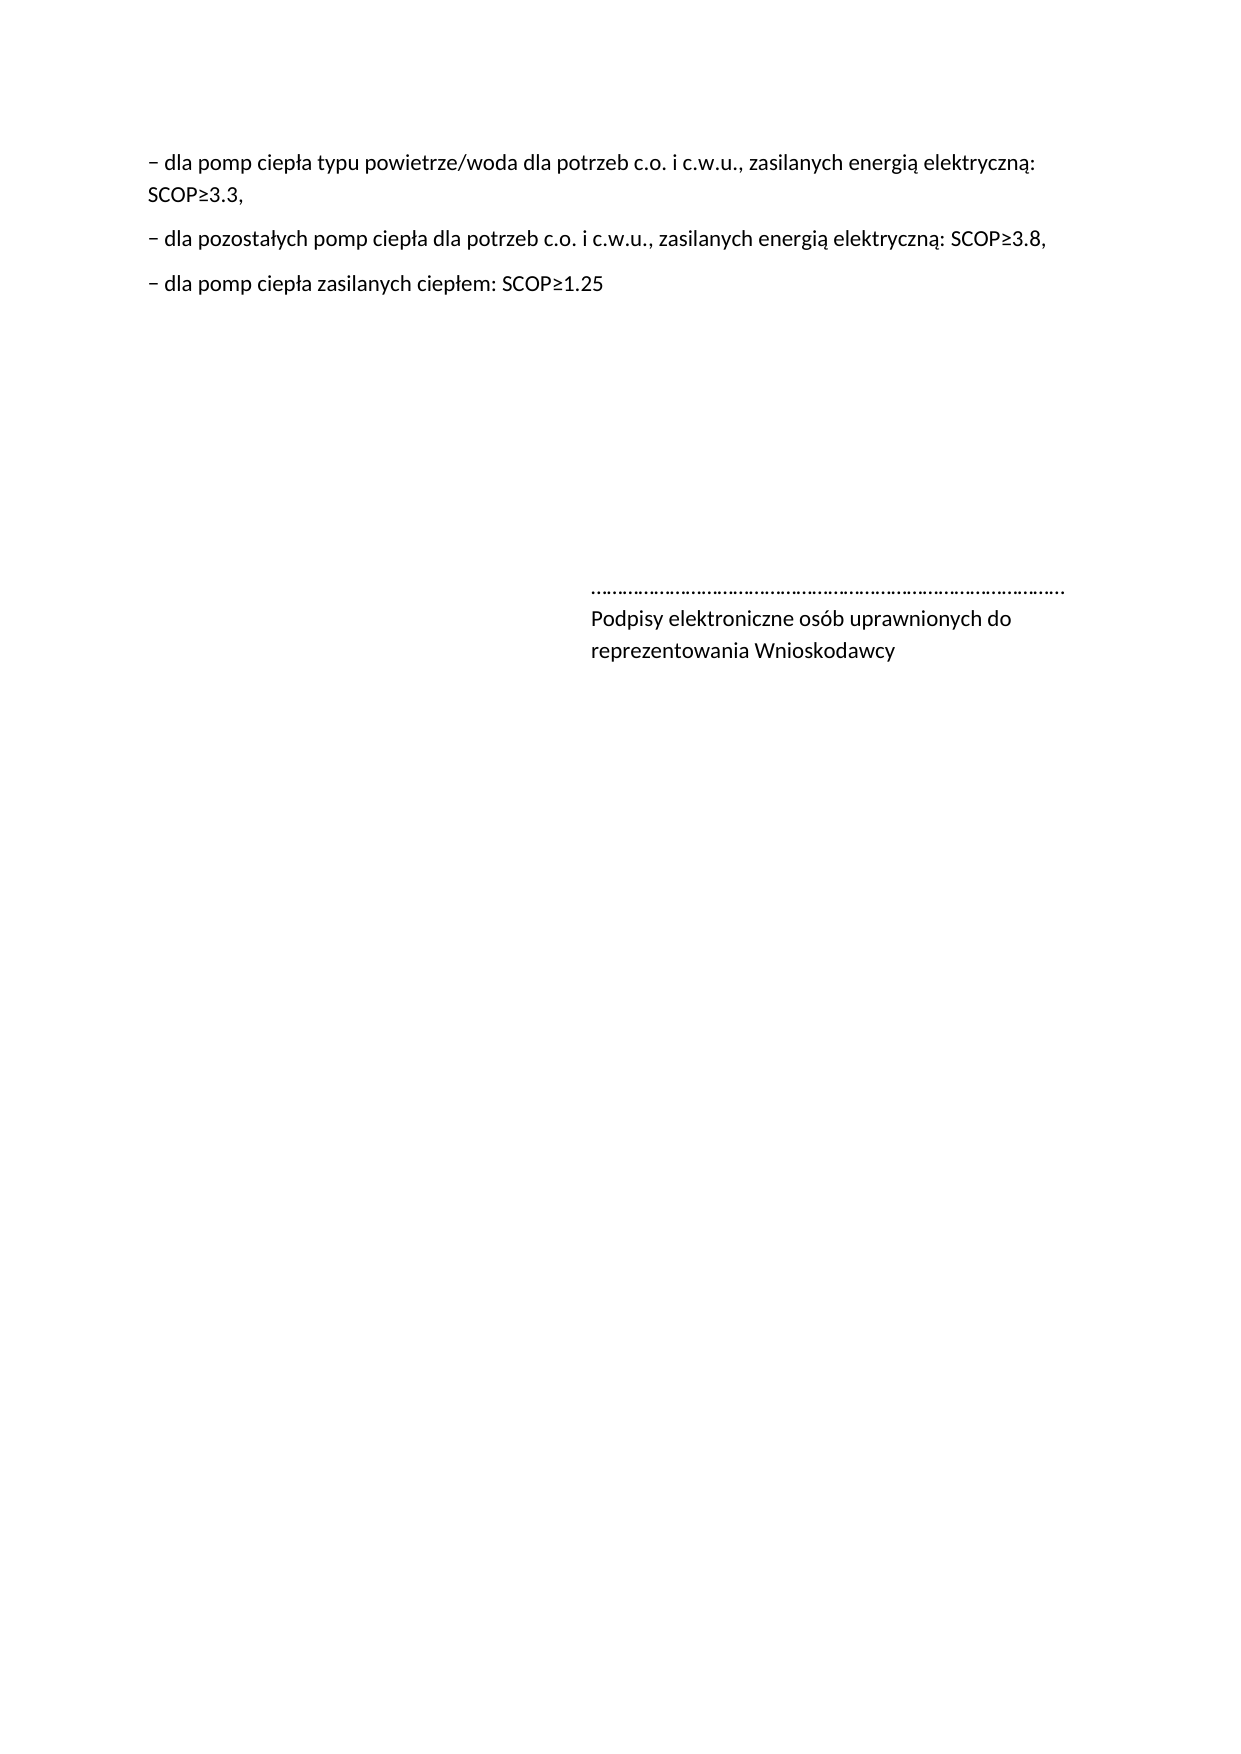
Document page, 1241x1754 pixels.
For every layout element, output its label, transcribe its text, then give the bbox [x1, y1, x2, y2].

text Podpisy elektroniczne osób uprawnionych do reprezentowania Wnioskodawcy [591, 604, 1092, 665]
text − dla pomp ciepła typu powietrze/woda dla potrzeb c.o. i c.w.u., zasilanych energią elektryczną: SCOP≥3.3, [148, 148, 1092, 208]
text ……………………………………………………………………………… [591, 572, 1092, 600]
text − dla pozostałych pomp ciepła dla potrzeb c.o. i c.w.u., zasilanych energią elektryczną: SCOP≥3.8, [148, 224, 1092, 253]
text − dla pomp ciepła zasilanych ciepłem: SCOP≥1.25 [148, 269, 1092, 297]
